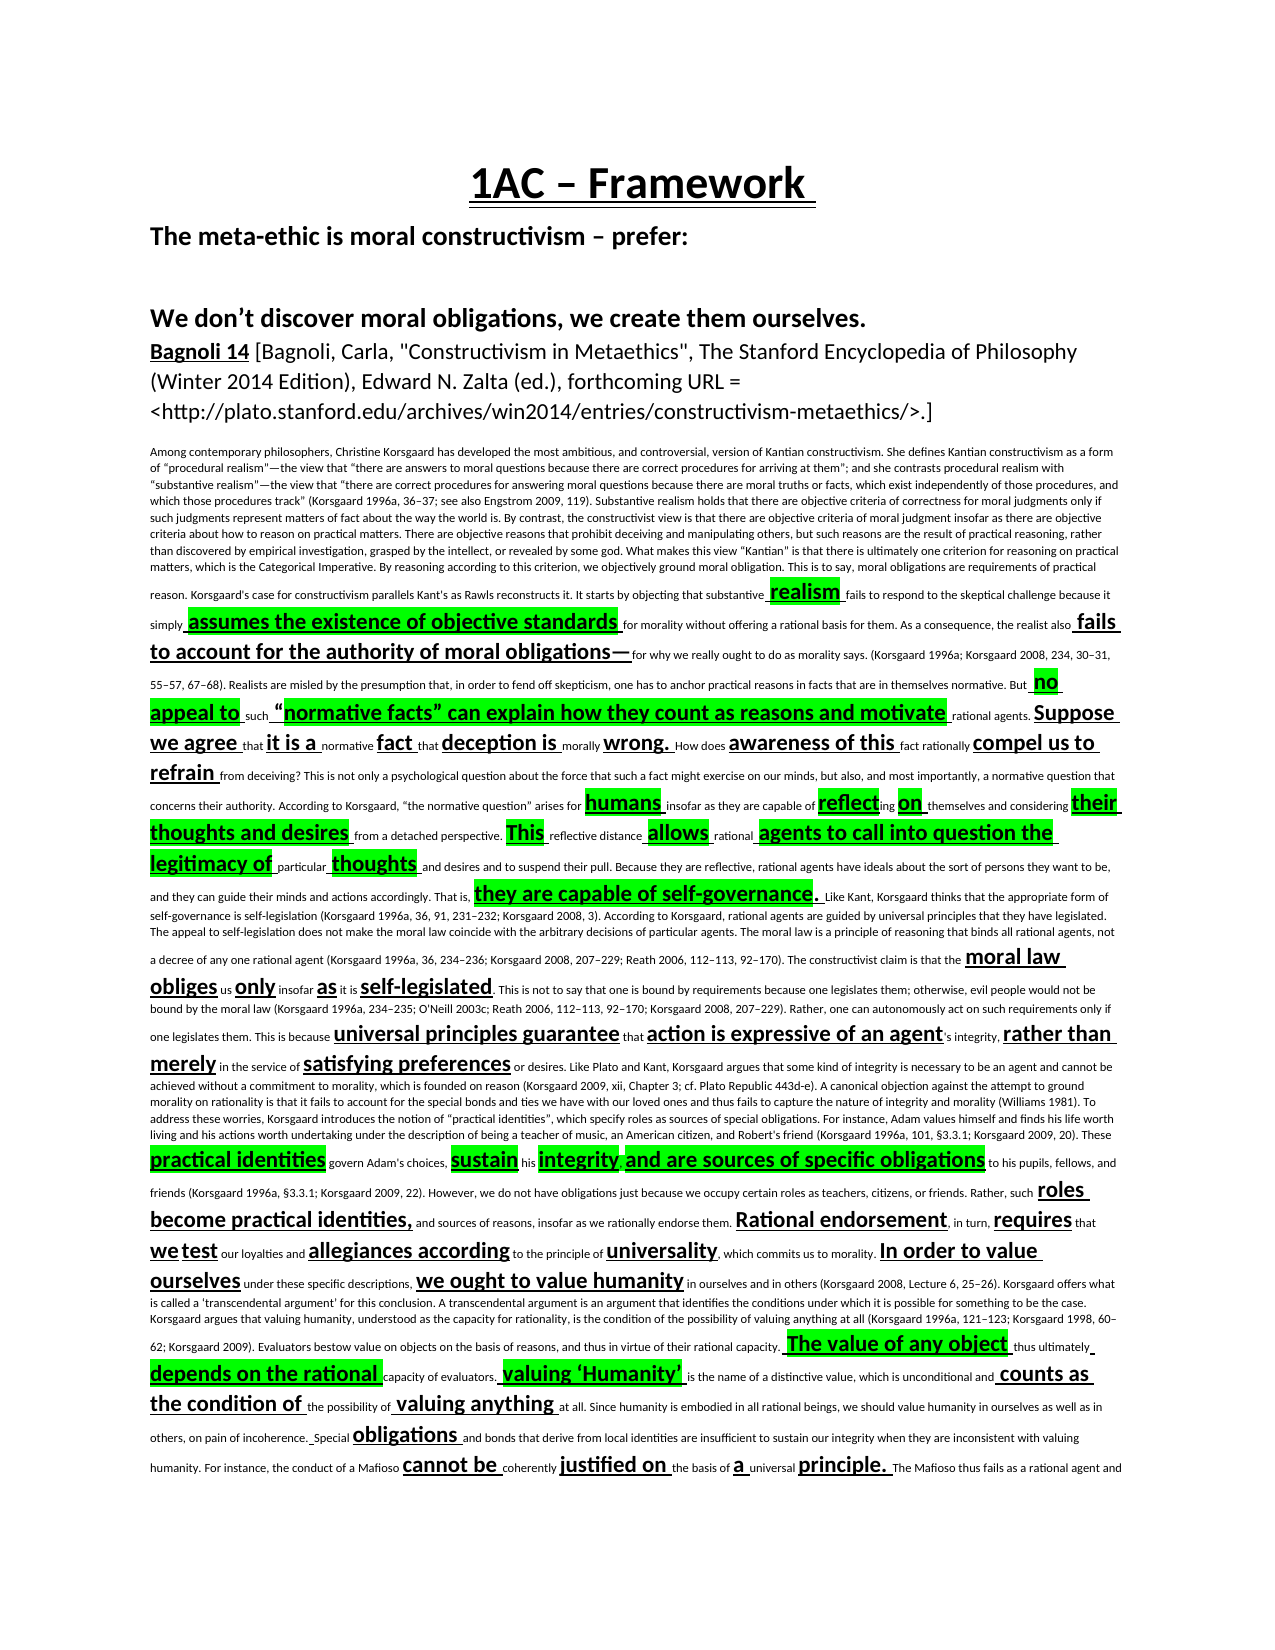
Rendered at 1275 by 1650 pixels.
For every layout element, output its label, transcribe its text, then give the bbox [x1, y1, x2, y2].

text Bagnoli 14 [Bagnoli, Carla, "Constructivism in Metaethics", The Stanford Encyclopedia of Philosophy (Winter 2014 Edition), Edward N. Zalta (ed.), forthcoming URL = <http://plato.stanford.edu/archives/win2014/entries/constructivism-metaethics/>.] [150, 337, 1125, 425]
subtitle 1AC – Framework [150, 154, 1125, 210]
subtitle We don’t discover moral obligations, we create them ourselves. [150, 301, 1125, 334]
subtitle The meta-ethic is moral constructivism – prefer: [150, 219, 1125, 252]
